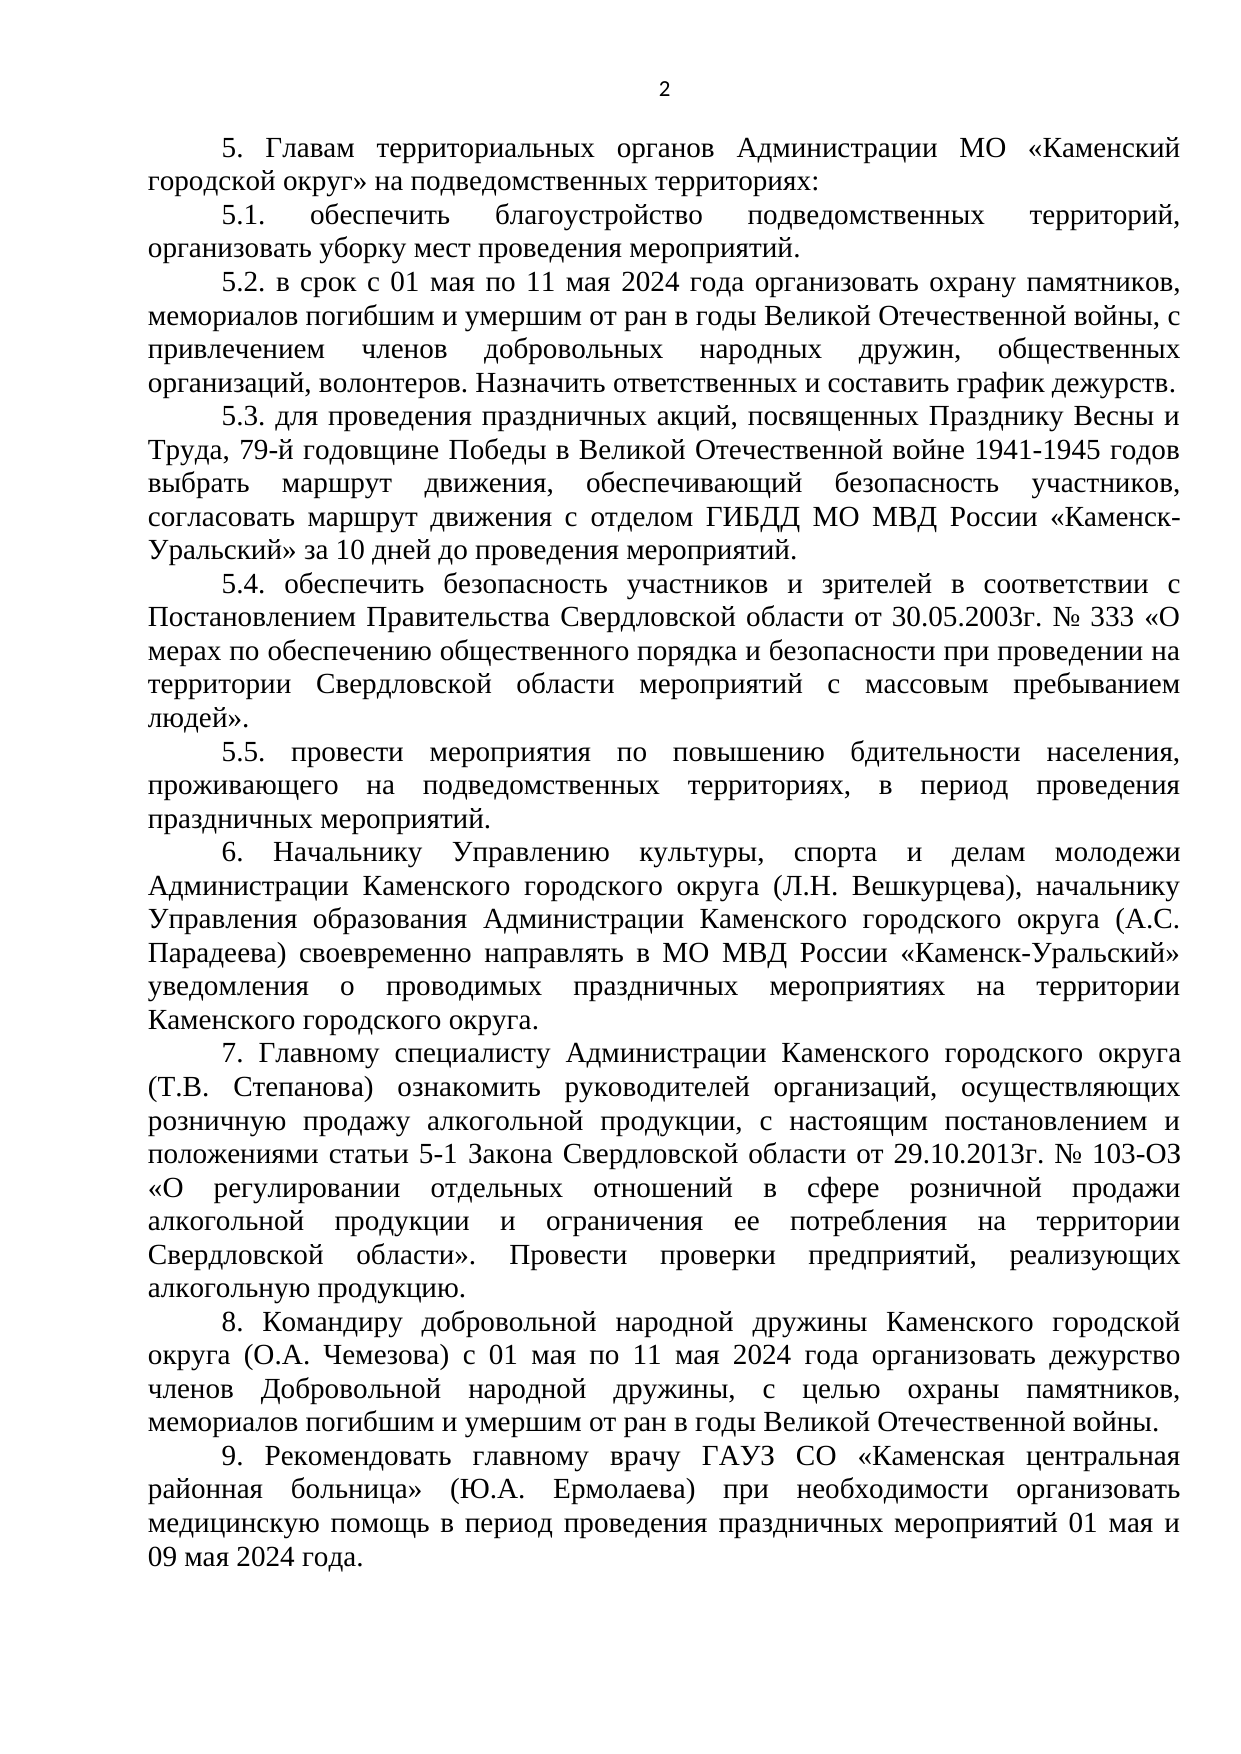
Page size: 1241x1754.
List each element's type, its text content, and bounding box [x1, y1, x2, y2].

text 5.5. провести мероприятия по повышению бдительности населения, проживающего на подведомственных территориях, в период проведения праздничных мероприятий. [148, 734, 1181, 834]
text 5.1. обеспечить благоустройство подведомственных территорий, организовать уборку мест проведения мероприятий. [148, 197, 1181, 264]
text 5. Главам территориальных органов Администрации МО «Каменский городской округ» на подведомственных территориях: [148, 130, 1181, 197]
text 8. Командиру добровольной народной дружины Каменского городской округа (О.А. Чемезова) с 01 мая по 11 мая 2024 года организовать дежурство членов Добровольной народной дружины, с целью охраны памятников, мемориалов погибшим и умершим от ран в годы Великой Отечественной войны. [148, 1304, 1181, 1438]
text 5.4. обеспечить безопасность участников и зрителей в соответствии с Постановлением Правительства Свердловской области от 30.05.2003г. № 333 «О мерах по обеспечению общественного порядка и безопасности при проведении на территории Свердловской области мероприятий с массовым пребыванием людей». [148, 566, 1181, 734]
text 7. Главному специалисту Администрации Каменского городского округа (Т.В. Степанова) ознакомить руководителей организаций, осуществляющих розничную продажу алкогольной продукции, с настоящим постановлением и положениями статьи 5-1 Закона Свердловской области от 29.10.2013г. № 103-ОЗ «О регулировании отдельных отношений в сфере розничной продажи алкогольной продукции и ограничения ее потребления на территории Свердловской области». Провести проверки предприятий, реализующих алкогольную продукцию. [148, 1036, 1181, 1304]
text 5.3. для проведения праздничных акций, посвященных Празднику Весны и Труда, 79-й годовщине Победы в Великой Отечественной войне 1941-1945 годов выбрать маршрут движения, обеспечивающий безопасность участников, согласовать маршрут движения с отделом ГИБДД МО МВД России «Каменск-Уральский» за 10 дней до проведения мероприятий. [148, 398, 1181, 566]
text 5.2. в срок с 01 мая по 11 мая 2024 года организовать охрану памятников, мемориалов погибшим и умершим от ран в годы Великой Отечественной войны, с привлечением членов добровольных народных дружин, общественных организаций, волонтеров. Назначить ответственных и составить график дежурств. [148, 264, 1181, 398]
text 6. Начальнику Управлению культуры, спорта и делам молодежи Администрации Каменского городского округа (Л.Н. Вешкурцева), начальнику Управления образования Администрации Каменского городского округа (А.С. Парадеева) своевременно направлять в МО МВД России «Каменск-Уральский» уведомления о проводимых праздничных мероприятиях на территории Каменского городского округа. [148, 834, 1181, 1036]
text 9. Рекомендовать главному врачу ГАУЗ СО «Каменская центральная районная больница» (Ю.А. Ермолаева) при необходимости организовать медицинскую помощь в период проведения праздничных мероприятий 01 мая и 09 мая 2024 года. [148, 1438, 1181, 1572]
